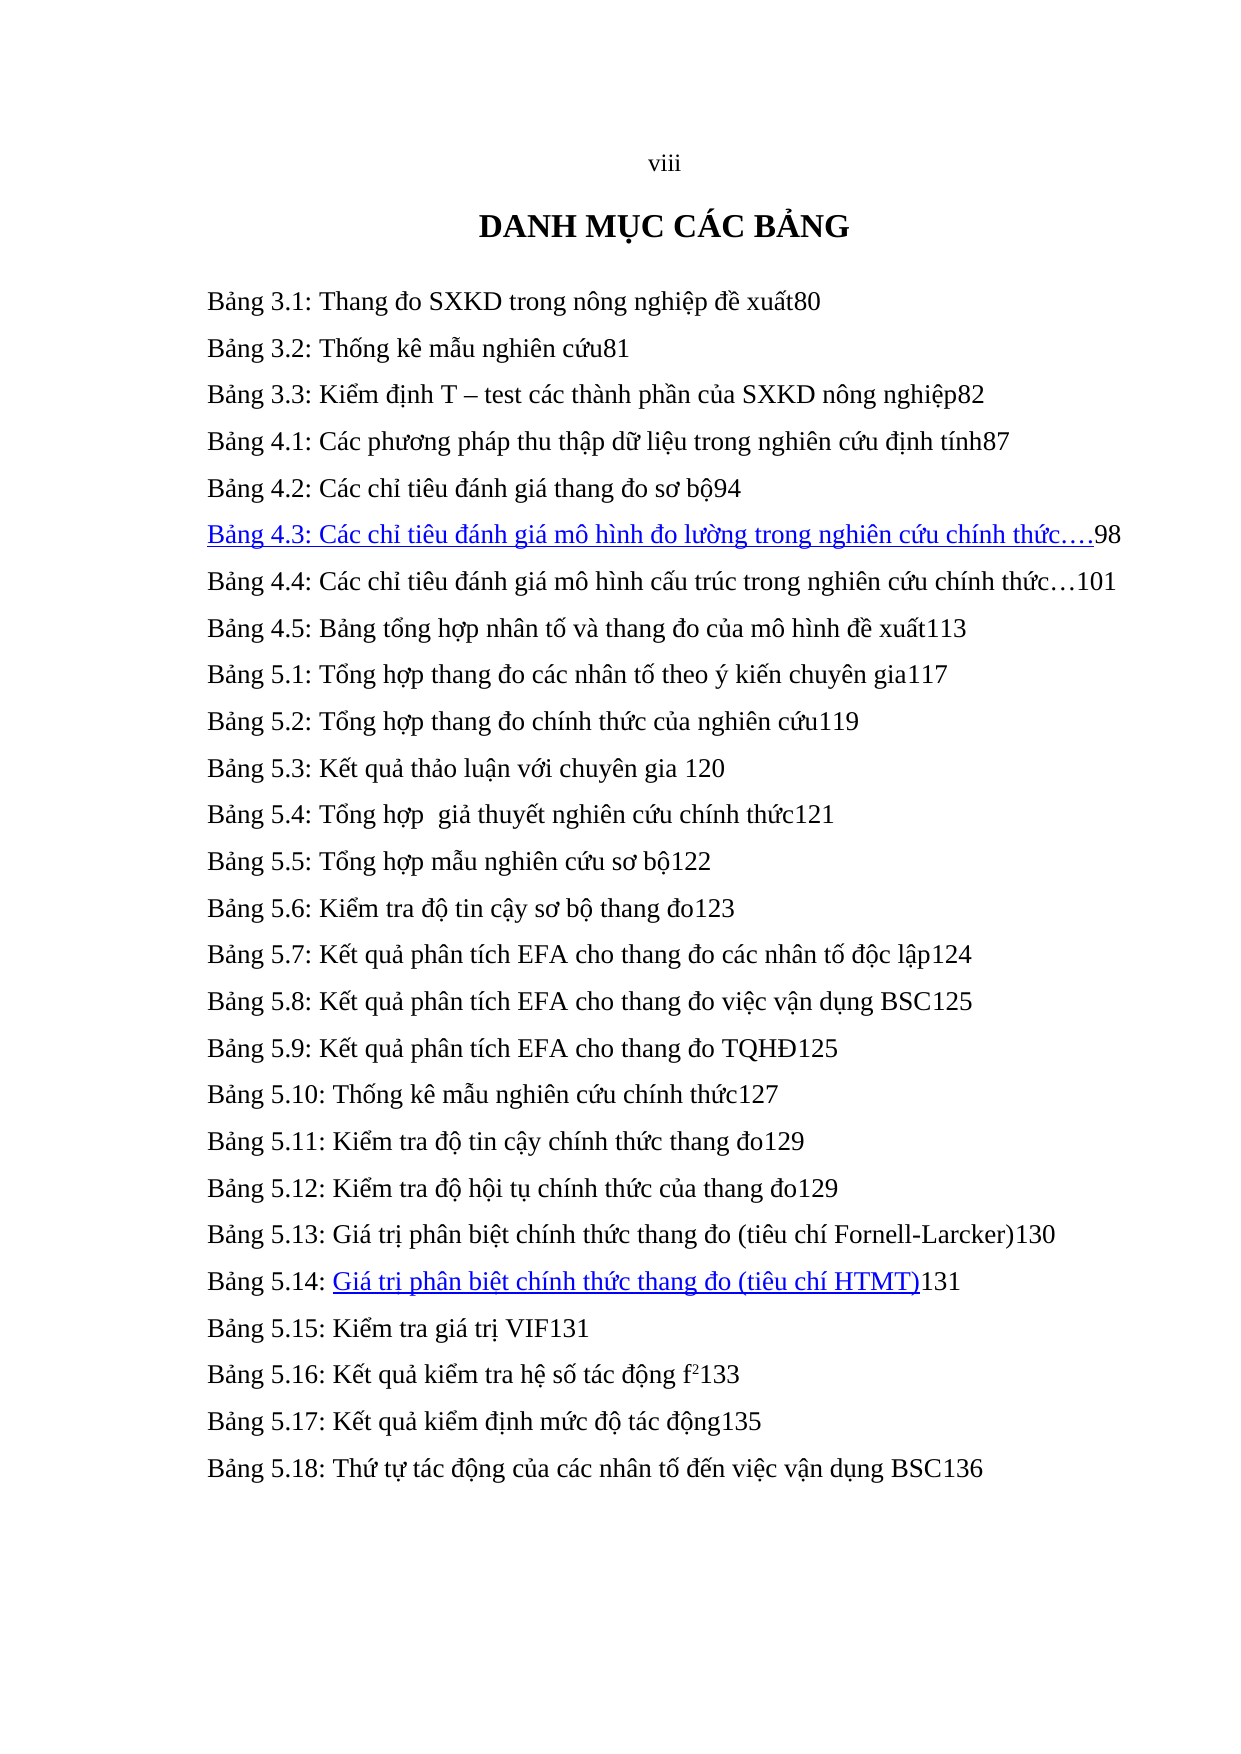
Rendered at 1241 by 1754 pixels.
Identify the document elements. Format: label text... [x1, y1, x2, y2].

text Bảng 5.14: Giá trị phân biệt chính thức thang đo (tiêu chí HTMT) 131 [207, 1265, 1122, 1296]
text Bảng 4.3: Các chỉ tiêu đánh giá mô hình đo lường trong nghiên cứu chính thức 98 [207, 519, 1122, 550]
text Bảng 5.11: Kiểm tra độ tin cậy chính thức thang đo 129 [207, 1125, 1122, 1156]
text Bảng 4.1: Các phương pháp thu thập dữ liệu trong nghiên cứu định tính 87 [207, 425, 1122, 456]
text Bảng 5.16: Kết quả kiểm tra hệ số tác động f2 133 [207, 1359, 1122, 1390]
text Bảng 5.7: Kết quả phân tích EFA cho thang đo các nhân tố độc lập 124 [207, 939, 1122, 970]
text Bảng 5.8: Kết quả phân tích EFA cho thang đo việc vận dụng BSC 125 [207, 985, 1122, 1016]
text Bảng 3.1: Thang đo SXKD trong nông nghiệp đề xuất 80 [207, 285, 1122, 316]
text Bảng 5.4: Tổng hợp giả thuyết nghiên cứu chính thức 121 [207, 799, 1122, 830]
text Bảng 5.13: Giá trị phân biệt chính thức thang đo (tiêu chí Fornell-Larcker) 130 [207, 1219, 1122, 1250]
text Bảng 4.4: Các chỉ tiêu đánh giá mô hình cấu trúc trong nghiên cứu chính thức…101 [207, 565, 1122, 596]
text Bảng 5.6: Kiểm tra độ tin cậy sơ bộ thang đo 123 [207, 892, 1122, 923]
text Bảng 5.12: Kiểm tra độ hội tụ chính thức của thang đo 129 [207, 1172, 1122, 1203]
text Bảng 5.9: Kết quả phân tích EFA cho thang đo TQHĐ 125 [207, 1032, 1122, 1063]
text Bảng 5.1: Tổng hợp thang đo các nhân tố theo ý kiến chuyên gia 117 [207, 659, 1122, 690]
text Bảng 5.17: Kết quả kiểm định mức độ tác động 135 [207, 1405, 1122, 1436]
text Bảng 5.2: Tổng hợp thang đo chính thức của nghiên cứu 119 [207, 705, 1122, 736]
text Bảng 5.3: Kết quả thảo luận với chuyên gia 120 [207, 752, 1122, 783]
text Bảng 5.5: Tổng hợp mẫu nghiên cứu sơ bộ 122 [207, 845, 1122, 876]
text Bảng 3.2: Thống kê mẫu nghiên cứu 81 [207, 332, 1122, 363]
subtitle DANH MỤC CÁC BẢNG [207, 207, 1122, 245]
text Bảng 4.5: Bảng tổng hợp nhân tố và thang đo của mô hình đề xuất 113 [207, 612, 1122, 643]
text Bảng 5.15: Kiểm tra giá trị VIF 131 [207, 1312, 1122, 1343]
text Bảng 5.10: Thống kê mẫu nghiên cứu chính thức 127 [207, 1079, 1122, 1110]
text Bảng 3.3: Kiểm định T – test các thành phần của SXKD nông nghiệp 82 [207, 379, 1122, 410]
text Bảng 5.18: Thứ tự tác động của các nhân tố đến việc vận dụng BSC 136 [207, 1452, 1122, 1483]
text Bảng 4.2: Các chỉ tiêu đánh giá thang đo sơ bộ 94 [207, 472, 1122, 503]
